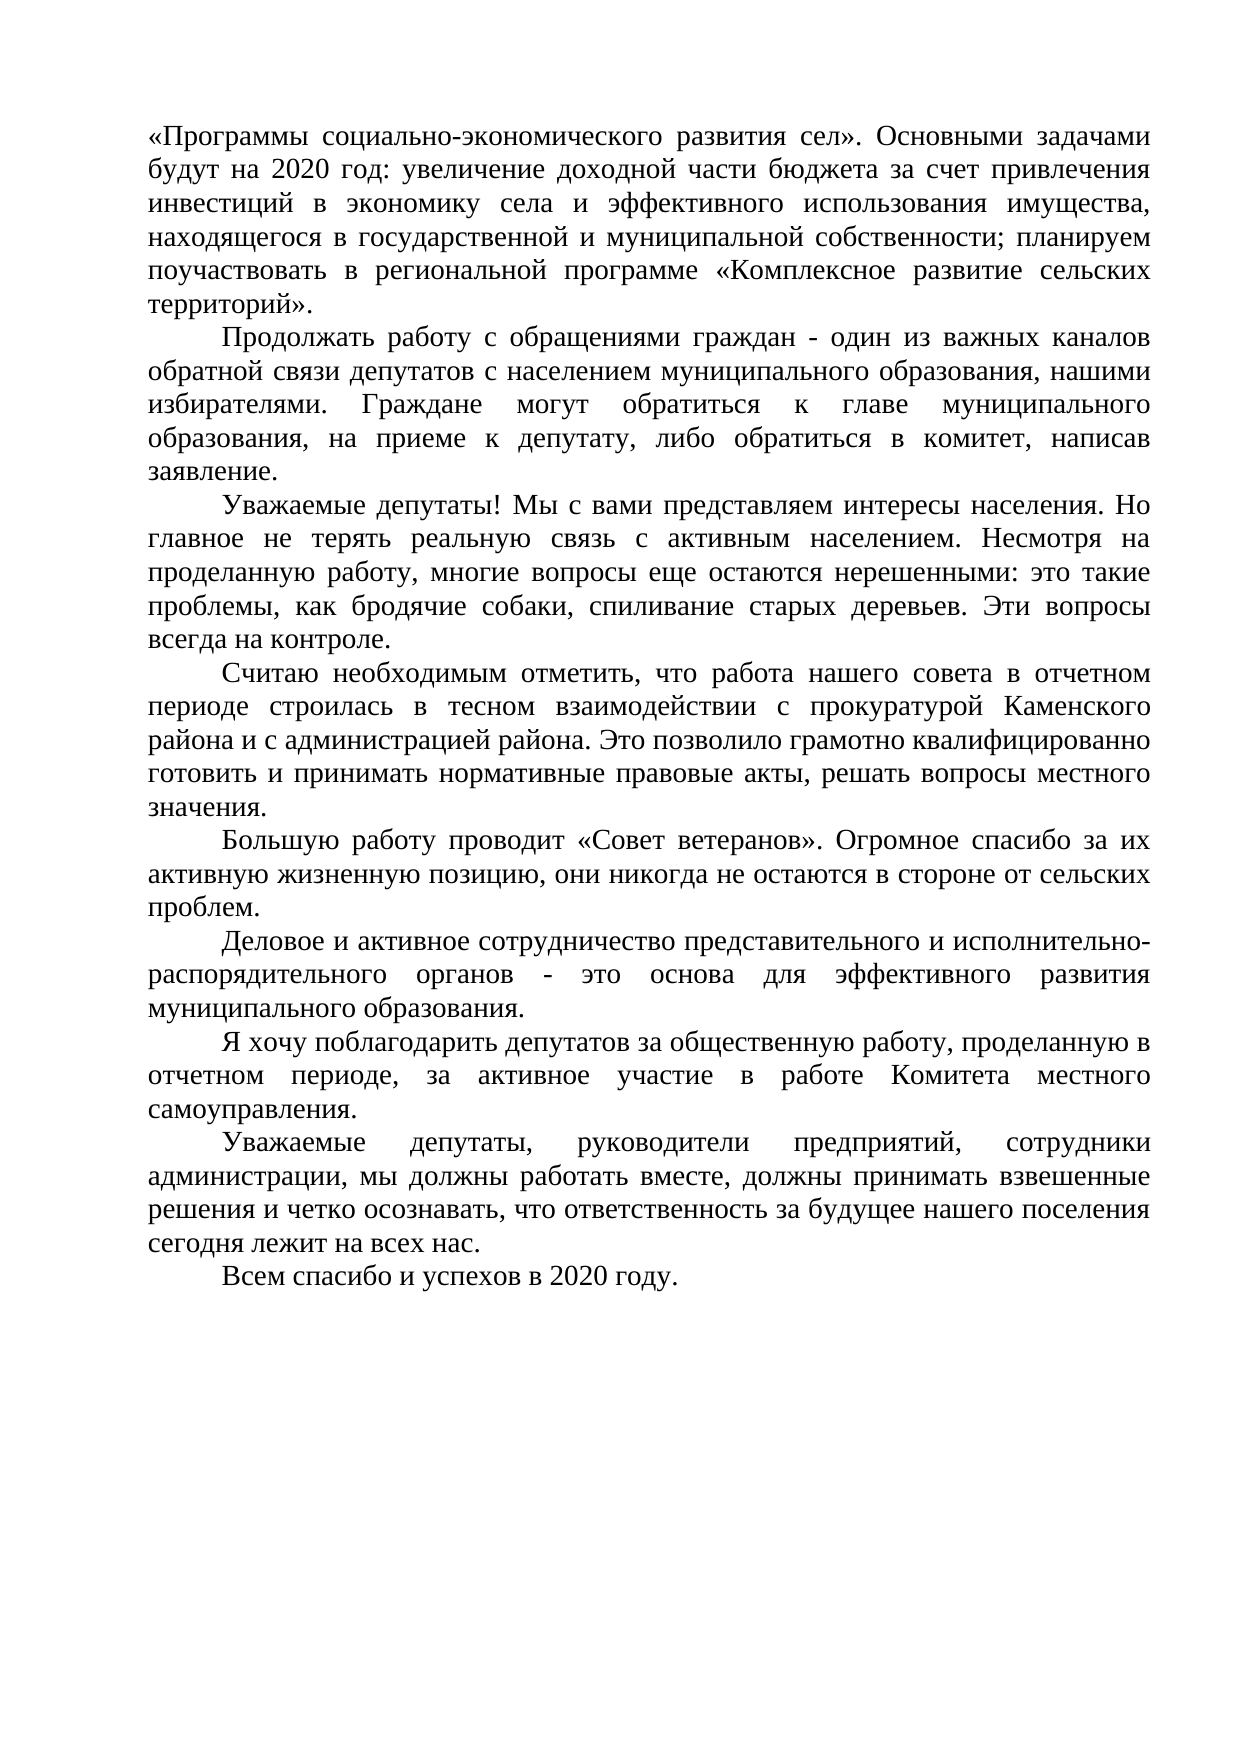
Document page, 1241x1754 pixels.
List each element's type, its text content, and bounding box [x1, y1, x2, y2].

text Считаю необходимым отметить, что работа нашего совета в отчетном периоде строилась в тесном взаимодействии с прокуратурой Каменского района и с администрацией района. Это позволило грамотно квалифицированно готовить и принимать нормативные правовые акты, решать вопросы местного значения. [148, 655, 1152, 822]
text Продолжать работу с обращениями граждан - один из важных каналов обратной связи депутатов с населением муниципального образования, нашими избирателями. Граждане могут обратиться к главе муниципального образования, на приеме к депутату, либо обратиться в комитет, написав заявление. [148, 319, 1152, 487]
text Уважаемые депутаты, руководители предприятий, сотрудники администрации, мы должны работать вместе, должны принимать взвешенные решения и четко осознавать, что ответственность за будущее нашего поселения сегодня лежит на всех нас. [148, 1124, 1152, 1258]
text Деловое и активное сотрудничество представительного и исполнительно-распорядительного органов - это основа для эффективного развития муниципального образования. [148, 923, 1152, 1024]
text Я хочу поблагодарить депутатов за общественную работу, проделанную в отчетном периоде, за активное участие в работе Комитета местного самоуправления. [148, 1024, 1152, 1124]
text Большую работу проводит «Совет ветеранов». Огромное спасибо за их активную жизненную позицию, они никогда не остаются в стороне от сельских проблем. [148, 822, 1152, 923]
text Уважаемые депутаты! Мы с вами представляем интересы населения. Но главное не терять реальную связь с активным населением. Несмотря на проделанную работу, многие вопросы еще остаются нерешенными: это такие проблемы, как бродячие собаки, спиливание старых деревьев. Эти вопросы всегда на контроле. [148, 487, 1152, 655]
text Всем спасибо и успехов в 2020 году. [148, 1258, 1152, 1292]
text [148, 118, 1152, 319]
